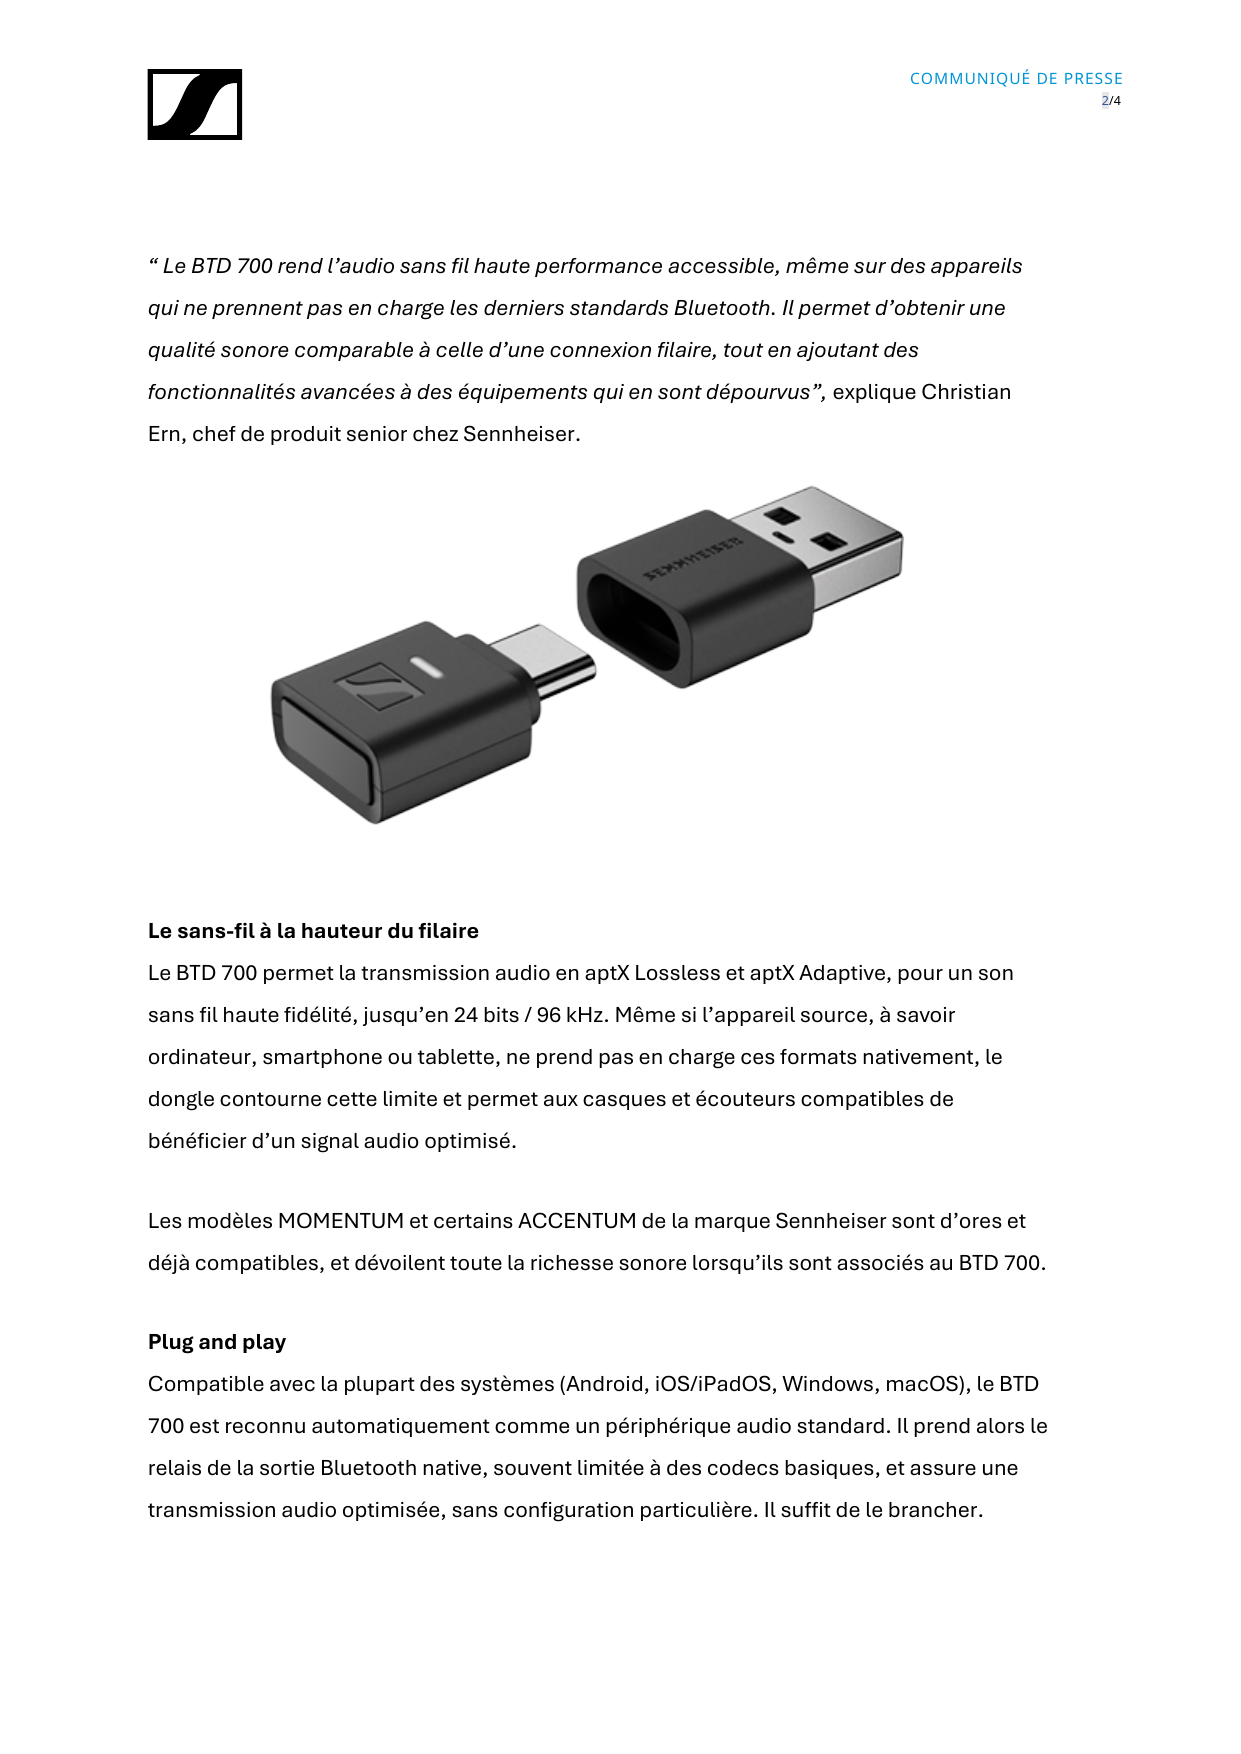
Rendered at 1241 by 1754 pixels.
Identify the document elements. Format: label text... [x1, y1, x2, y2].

picture [182, 462, 1002, 852]
text Plug and play Compatible avec la plupart des systèmes (Android, iOS/iPadOS, Windows, macOS), le BTD 700 est reconnu automatiquement comme un périphérique audio standard. Il prend alors le relais de la sortie Bluetooth native, souvent limitée à des codecs basiques, et assure une transmission audio optimisée, sans configuration particulière. Il suffit de le brancher. [148, 1328, 1050, 1524]
text Le sans-fil à la hauteur du filaire Le BTD 700 permet la transmission audio en aptX Lossless et aptX Adaptive, pour un son sans fil haute fidélité, jusqu’en 24 bits / 96 kHz. Même si l’appareil source, à savoir ordinateur, smartphone ou tablette, ne prend pas en charge ces formats nativement, le dongle contourne cette limite et permet aux casques et écouteurs compatibles de bénéficier d’un signal audio optimisé. [148, 917, 1050, 1155]
text Les modèles MOMENTUM et certains ACCENTUM de la marque Sennheiser sont d’ores et déjà compatibles, et dévoilent toute la richesse sonore lorsqu’ils sont associés au BTD 700. [148, 1207, 1050, 1315]
text “ Le BTD 700 rend l’audio sans fil haute performance accessible, même sur des appareils qui ne prennent pas en charge les derniers standards Bluetooth. Il permet d’obtenir une qualité sonore comparable à celle d’une connexion filaire, tout en ajoutant des fonctionnalités avancées à des équipements qui en sont dépourvus”, explique Christian Ern, chef de produit senior chez Sennheiser. [148, 252, 1050, 448]
